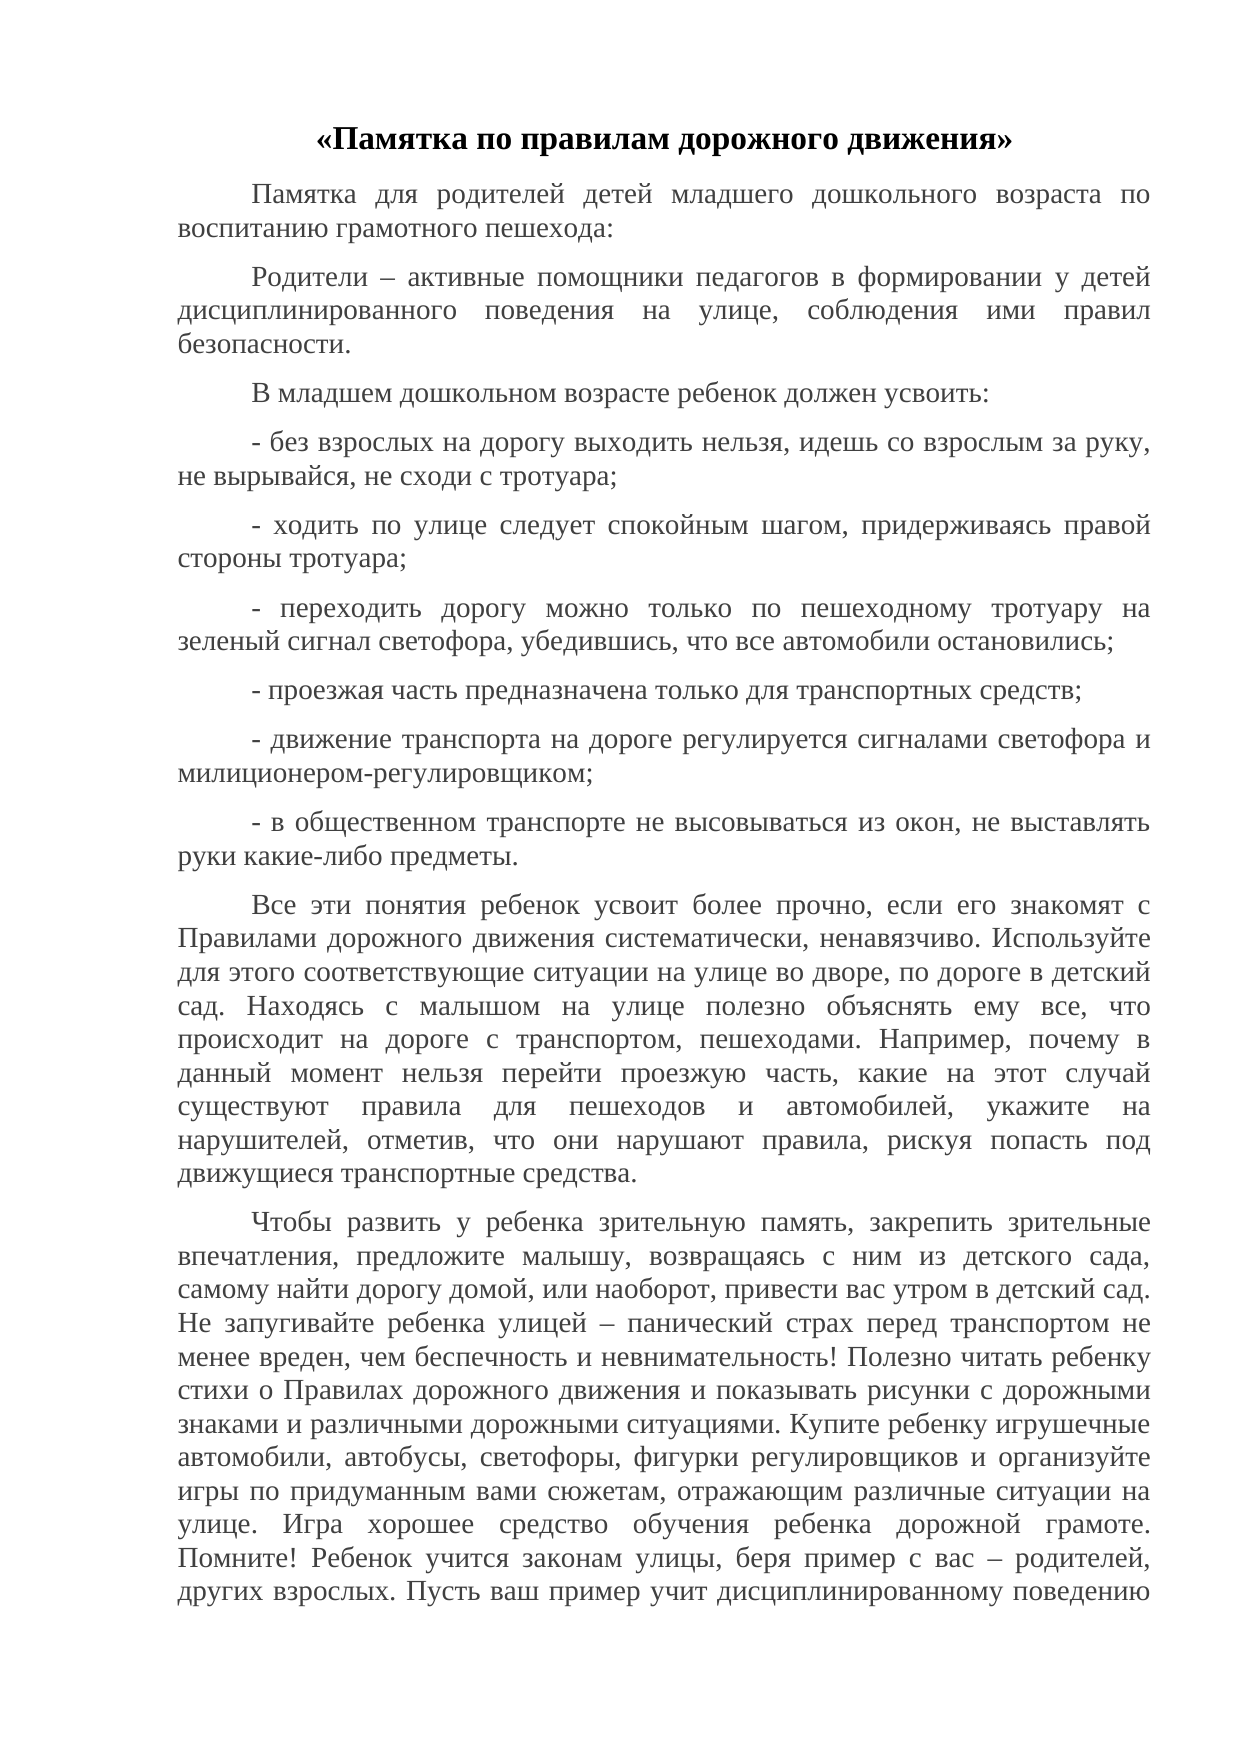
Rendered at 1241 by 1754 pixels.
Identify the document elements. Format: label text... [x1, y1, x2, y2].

text «Памятка по правилам дорожного движения» [177, 118, 1152, 156]
text Все эти понятия ребенок усвоит более прочно, если его знакомят с Правилами дорожного движения систематически, ненавязчиво. Используйте для этого соответствующие ситуации на улице во дворе, по дороге в детский сад. Находясь с малышом на улице полезно объяснять ему все, что происходит на дороге с транспортом, пешеходами. Например, почему в данный момент нельзя перейти проезжую часть, какие на этот случай существуют правила для пешеходов и автомобилей, укажите на нарушителей, отметив, что они нарушают правила, рискуя попасть под движущиеся транспортные средства. [177, 887, 1152, 1189]
text - без взрослых на дорогу выходить нельзя, идешь со взрослым за руку, не вырывайся, не сходи с тротуара; [177, 424, 1152, 491]
text - переходить дорогу можно только по пешеходному тротуару на зеленый сигнал светофора, убедившись, что все автомобили остановились; [177, 590, 1152, 657]
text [177, 1204, 1152, 1607]
text В младшем дошкольном возрасте ребенок должен усвоить: [177, 375, 1152, 409]
text - движение транспорта на дороге регулируется сигналами светофора и милиционером-регулировщиком; [177, 722, 1152, 789]
text - ходить по улице следует спокойным шагом, придерживаясь правой стороны тротуара; [177, 507, 1152, 574]
text Родители – активные помощники педагогов в формировании у детей дисциплинированного поведения на улице, соблюдения ими правил безопасности. [177, 259, 1152, 359]
text - в общественном транспорте не высовываться из окон, не выставлять руки какие-либо предметы. [177, 804, 1152, 871]
text - проезжая часть предназначена только для транспортных средств; [177, 672, 1152, 706]
text Памятка для родителей детей младшего дошкольного возраста по воспитанию грамотного пешехода: [177, 176, 1152, 243]
